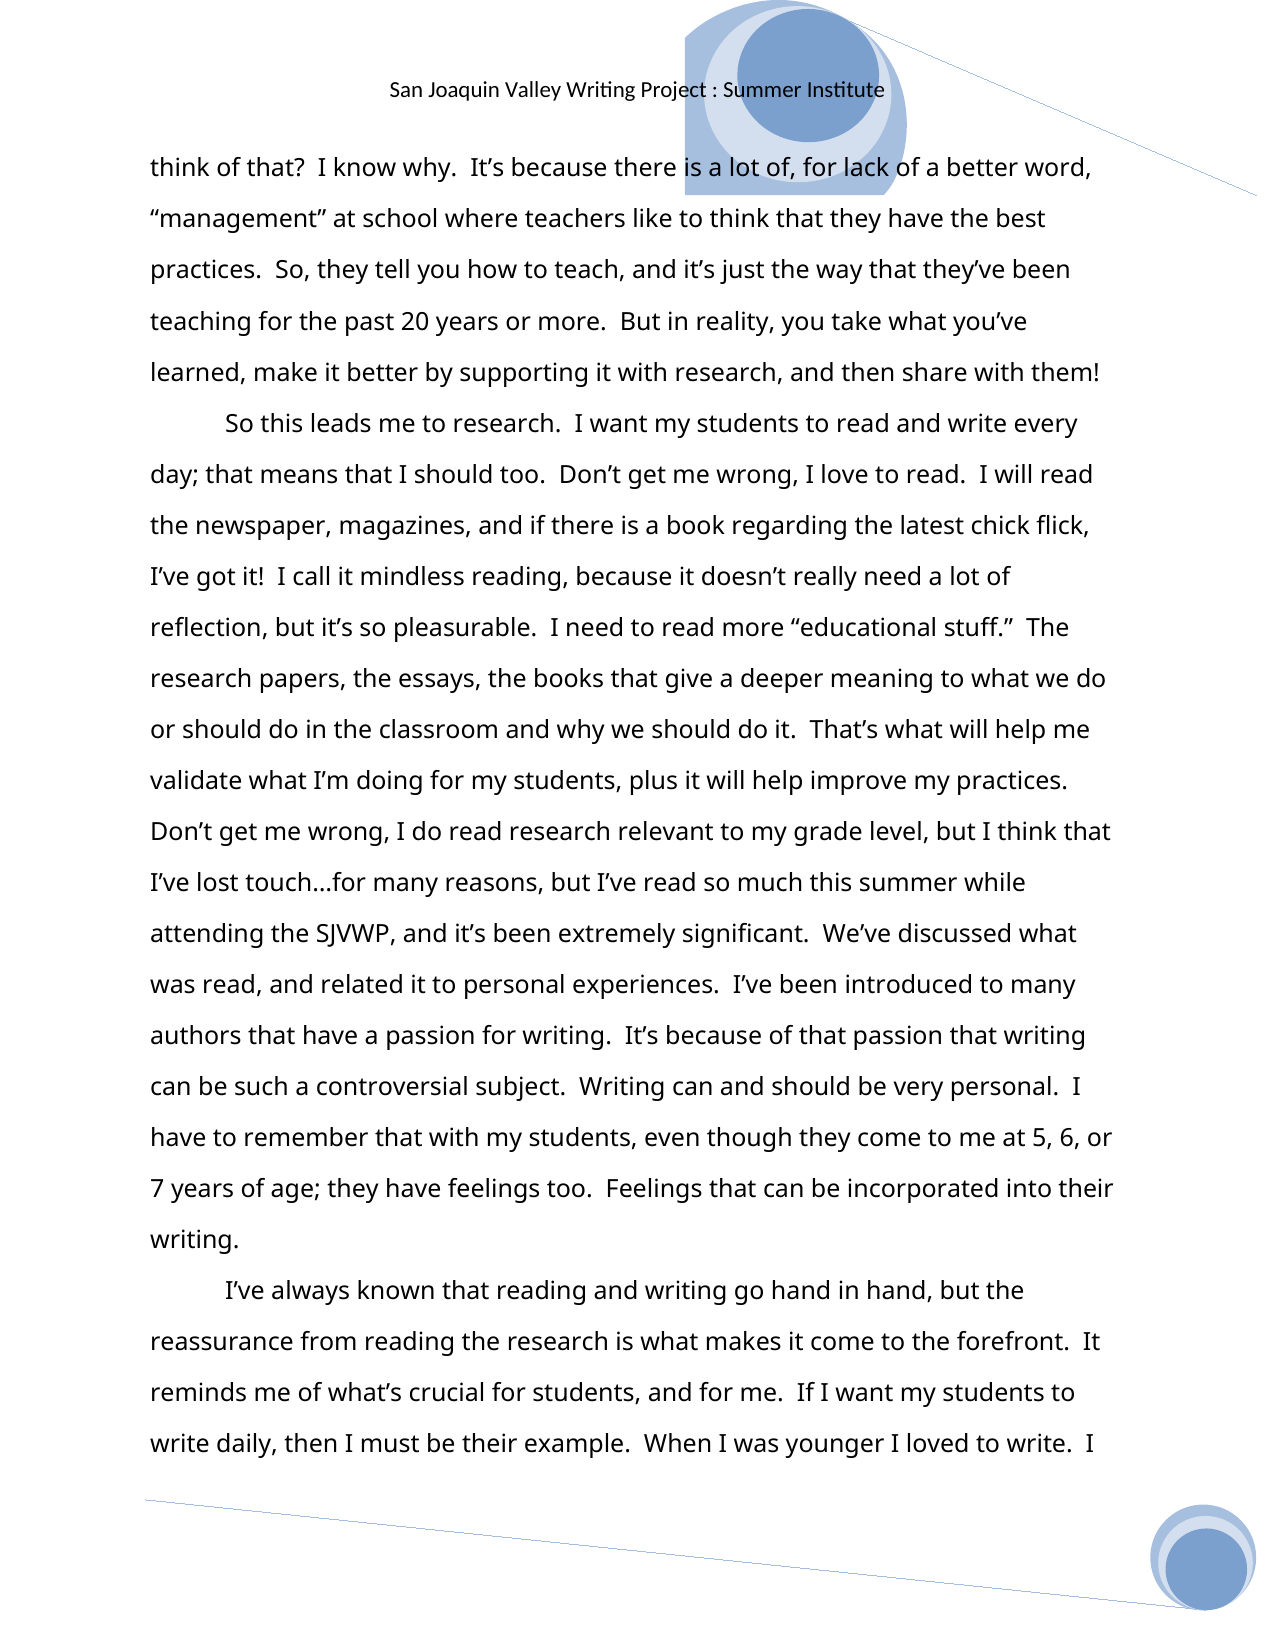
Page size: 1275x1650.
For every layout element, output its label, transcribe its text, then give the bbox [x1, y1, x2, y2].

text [150, 150, 1125, 388]
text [150, 1273, 1125, 1460]
text So this leads me to research. I want my students to read and write every day; that means that I should too. Don’t get me wrong, I love to read. I will read the newspaper, magazines, and if there is a book regarding the latest chick flick, I’ve got it! I call it mindless reading, because it doesn’t really need a lot of reflection, but it’s so pleasurable. I need to read more “educational stuff.” The research papers, the essays, the books that give a deeper meaning to what we do or should do in the classroom and why we should do it. That’s what will help me validate what I’m doing for my students, plus it will help improve my practices. Don’t get me wrong, I do read research relevant to my grade level, but I think that I’ve lost touch…for many reasons, but I’ve read so much this summer while attending the SJVWP, and it’s been extremely significant. We’ve discussed what was read, and related it to personal experiences. I’ve been introduced to many authors that have a passion for writing. It’s because of that passion that writing can be such a controversial subject. Writing can and should be very personal. I have to remember that with my students, even though they come to me at 5, 6, or 7 years of age; they have feelings too. Feelings that can be incorporated into their writing. [150, 405, 1125, 1256]
